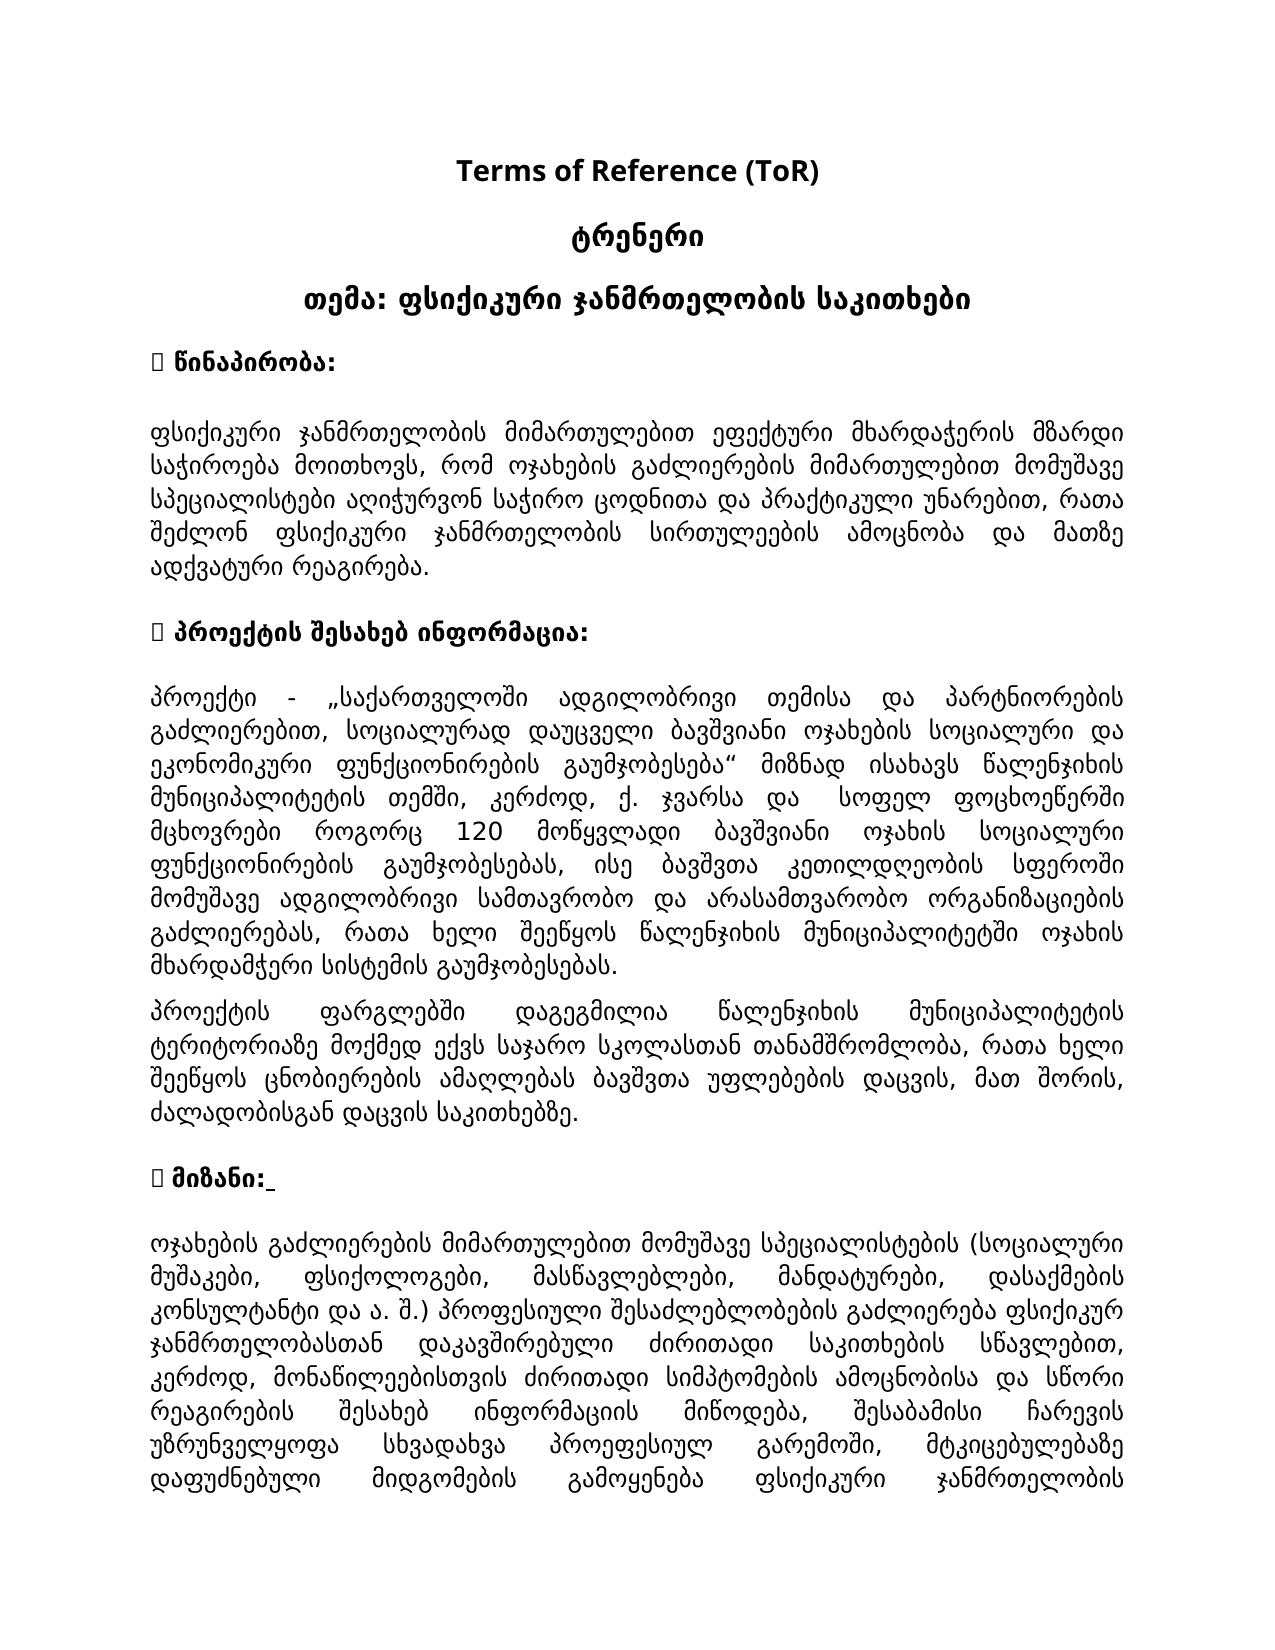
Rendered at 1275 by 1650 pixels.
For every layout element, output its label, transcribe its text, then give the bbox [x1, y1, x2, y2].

text Terms of Reference (ToR) [150, 150, 1125, 190]
text თემა: ფსიქიკური ჯანმრთელობის საკითხები [150, 282, 1125, 316]
text 📌 პროექტის შესახებ ინფორმაცია: [150, 615, 1125, 649]
text 📌 წინაპირობა: [150, 345, 1125, 379]
text ტრენერი [150, 219, 1125, 253]
text პროექტის ფარგლებში დაგეგმილია წალენჯიხის მუნიციპალიტეტის ტერიტორიაზე მოქმედ ექვს საჯარო სკოლასთან თანამშრომლობა, რათა ხელი შეეწყოს ცნობიერების ამაღლებას ბავშვთა უფლებების დაცვის, მათ შორის, ძალადობისგან დაცვის საკითხებზე. [150, 997, 1125, 1127]
text ფსიქიკური ჯანმრთელობის მიმართულებით ეფექტური მხარდაჭერის მზარდი საჭიროება მოითხოვს, რომ ოჯახების გაძლიერების მიმართულებით მომუშავე სპეციალისტები აღიჭურვონ საჭირო ცოდნითა და პრაქტიკული უნარებით, რათა შეძლონ ფსიქიკური ჯანმრთელობის სირთულეების ამოცნობა და მათზე ადქვატური რეაგირება. [150, 418, 1125, 581]
text 📌 მიზანი: [150, 1161, 1125, 1195]
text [150, 1229, 1125, 1493]
text პროექტი - „საქართველოში ადგილობრივი თემისა და პარტნიორების გაძლიერებით, სოციალურად დაუცველი ბავშვიანი ოჯახების სოციალური და ეკონომიკური ფუნქციონირების გაუმჯობესება“ მიზნად ისახავს წალენჯიხის მუნიციპალიტეტის თემში, კერძოდ, ქ. ჯვარსა და სოფელ ფოცხოეწერში მცხოვრები როგორც 120 მოწყვლადი ბავშვიანი ოჯახის სოციალური ფუნქციონირების გაუმჯობესებას, ისე ბავშვთა კეთილდღეობის სფეროში მომუშავე ადგილობრივი სამთავრობო და არასამთვარობო ორგანიზაციების გაძლიერებას, რათა ხელი შეეწყოს წალენჯიხის მუნიციპალიტეტში ოჯახის მხარდამჭერი სისტემის გაუმჯობესებას. [150, 683, 1125, 981]
